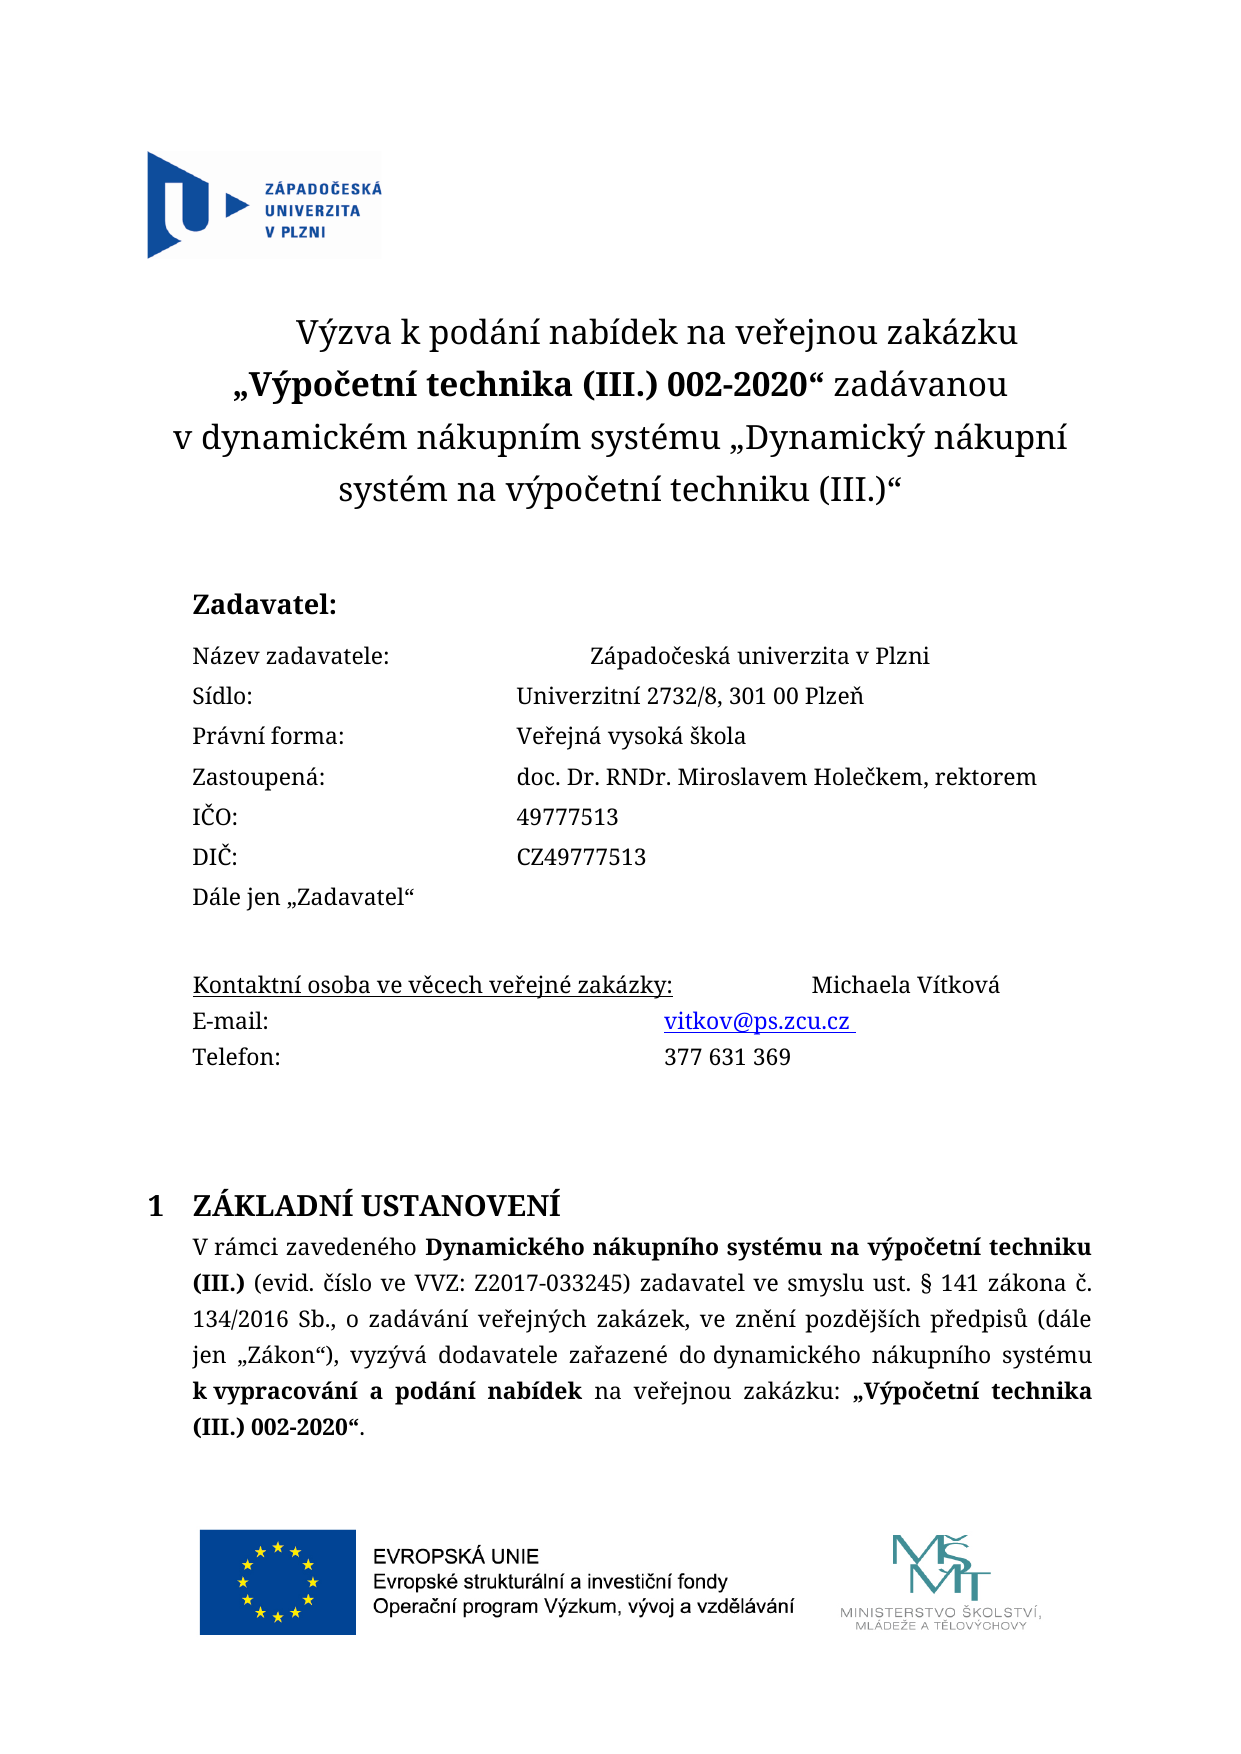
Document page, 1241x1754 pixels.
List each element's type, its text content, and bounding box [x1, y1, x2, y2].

text Dále jen „Zadavatel“ [148, 881, 1093, 912]
text Kontaktní osoba ve věcech veřejné zakázky: Michaela Vítková [148, 969, 1093, 1001]
text E-mail: vitkov@ps.zcu.cz [148, 1005, 1093, 1036]
text Sídlo: Univerzitní 2732/8, 301 00 Plzeň [148, 680, 1093, 711]
text Zadavatel: [192, 585, 1093, 622]
text Právní forma: Veřejná vysoká škola [148, 720, 1093, 752]
picture [147, 1477, 1093, 1687]
text V rámci zavedeného Dynamického nákupního systému na výpočetní techniku (III.) (evid. číslo ve VVZ: Z2017-033245) zadavatel ve smyslu ust. § 141 zákona č. 134/2016 Sb., o zadávání veřejných zakázek, ve znění pozdějších předpisů (dále jen „Zákon“), vyzývá dodavatele zařazené do dynamického nákupního systému k vypracování a podání nabídek na veřejnou zakázku: „Výpočetní technika (III.) 002-2020“. [192, 1231, 1093, 1442]
text Název zadavatele: Západočeská univerzita v Plzni [148, 640, 1093, 671]
text DIČ: CZ49777513 [148, 841, 1093, 872]
subtitle 1 ZÁKLADNÍ USTANOVENÍ [148, 1185, 1093, 1225]
text Telefon: 377 631 369 [148, 1041, 1093, 1072]
text Výzva k podání nabídek na veřejnou zakázku „Výpočetní technika (III.) 002-2020“ zadávanou v dynamickém nákupním systému „Dynamický nákupní systém na výpočetní techniku (III.)“ [148, 309, 1093, 511]
picture [147, 151, 382, 259]
text Zastoupená: doc. Dr. RNDr. Miroslavem Holečkem, rektorem [192, 760, 1093, 792]
text IČO: 49777513 [148, 801, 1093, 832]
